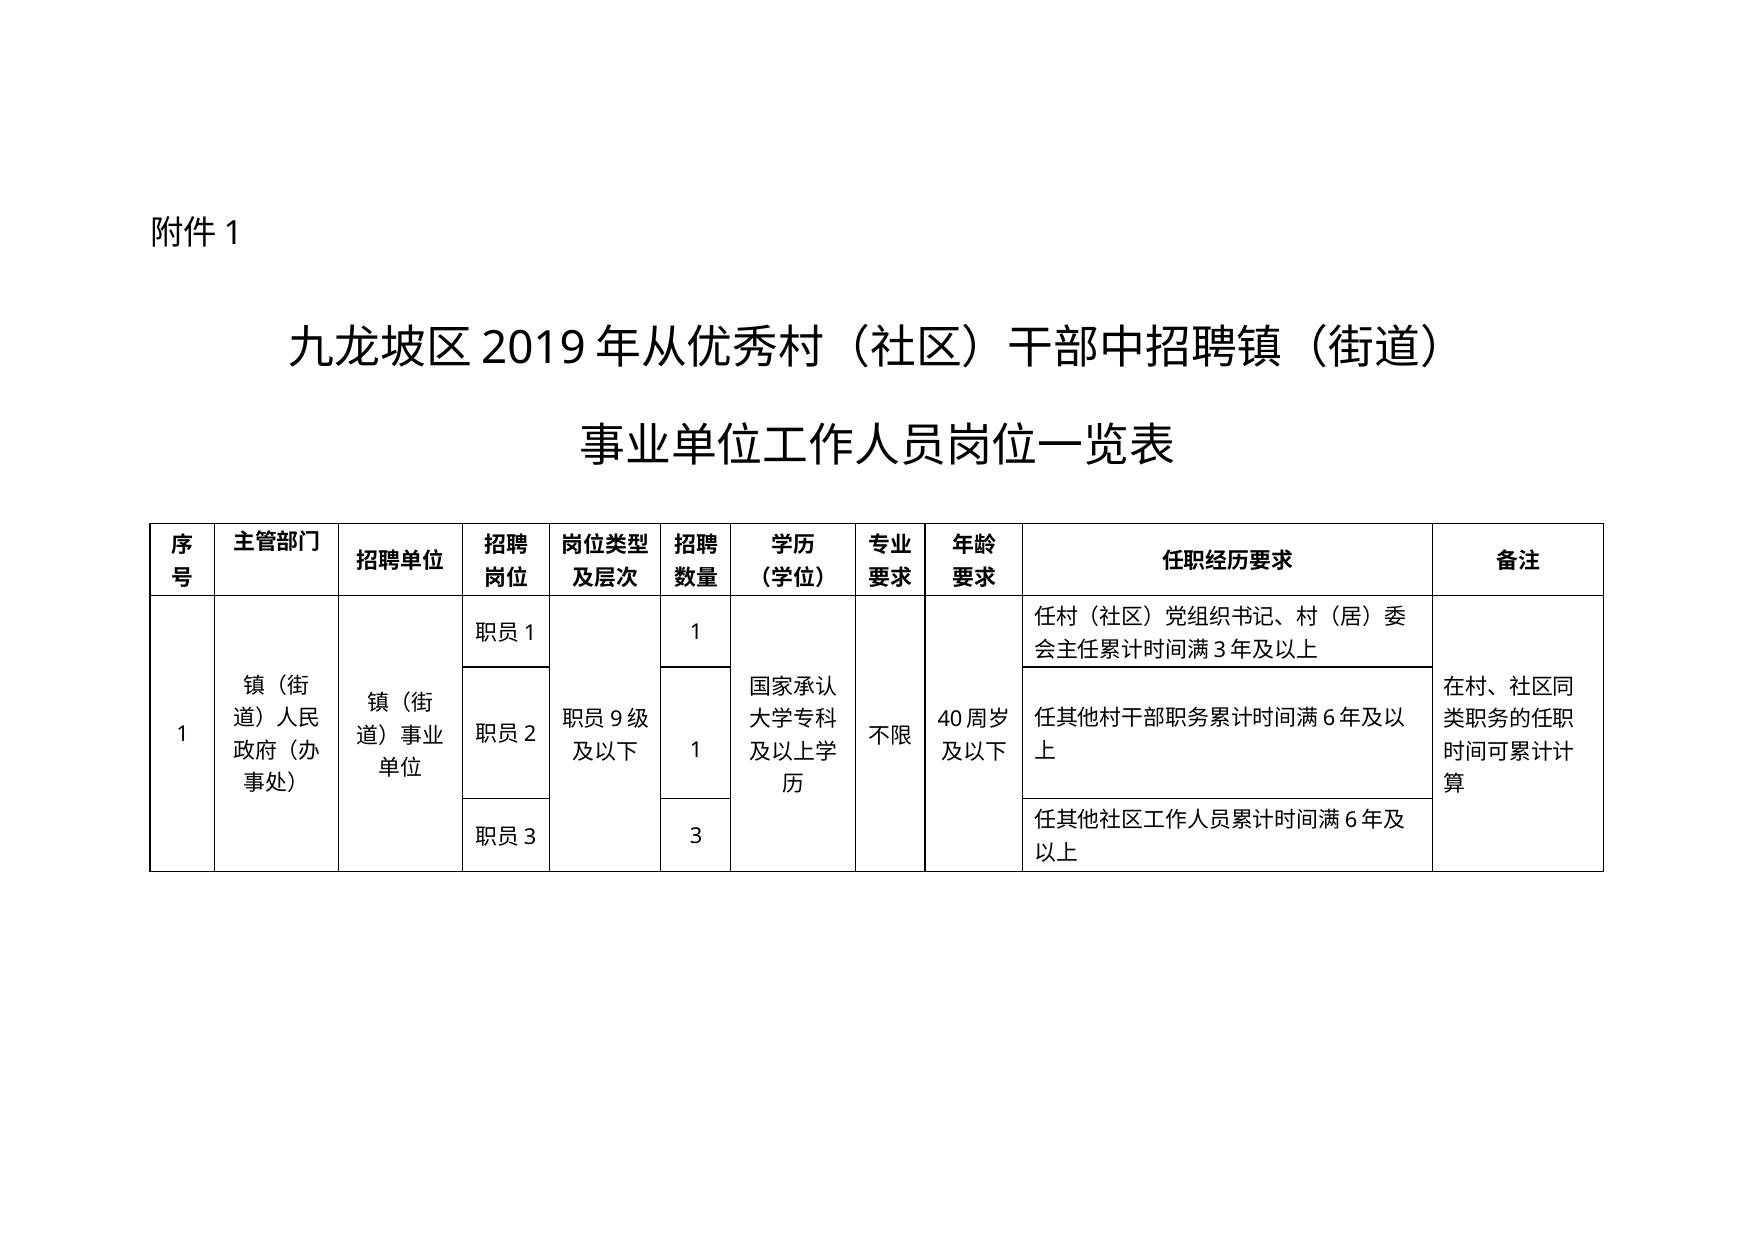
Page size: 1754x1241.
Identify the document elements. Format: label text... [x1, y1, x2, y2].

table_cell 在村、社区同类职务的任职时间可累计计算 [1433, 596, 1603, 871]
table_header 年龄 要求 [926, 524, 1022, 595]
table_header 学历 （学位） [731, 524, 855, 595]
table_header 招聘 岗位 [463, 524, 549, 595]
table_cell 40周岁及以下 [926, 596, 1022, 871]
table_cell 1 [661, 596, 730, 666]
table_cell 国家承认 大学专科及以上学历 [731, 596, 855, 871]
table_cell 任其他村干部职务累计时间满6年及以上 [1023, 668, 1432, 797]
table_cell 3 [661, 799, 730, 871]
table_cell 不限 [856, 596, 924, 871]
table_cell 镇（街道）人民政府（办事处） [215, 666, 338, 797]
table_cell 任其他社区工作人员累计时间满6年及以上 [1023, 799, 1432, 871]
table_cell [151, 798, 214, 871]
table_header 主管部门 [215, 524, 338, 595]
table_cell [215, 798, 338, 871]
table_cell 职员9级及以下 [550, 596, 660, 871]
text 九龙坡区2019年从优秀村（社区）干部中招聘镇（街道） [150, 295, 1604, 393]
text 事业单位工作人员岗位一览表 [150, 393, 1604, 490]
table_cell 任村（社区）党组织书记、村（居）委会主任累计时间满3年及以上 [1023, 596, 1432, 666]
table_cell 1 [151, 666, 214, 797]
table_header 备注 [1433, 524, 1603, 595]
table_cell 1 [661, 668, 730, 797]
text 附件1 [150, 198, 1604, 263]
table_header 岗位类型及层次 [550, 524, 660, 595]
table_cell 职员3 [463, 799, 549, 871]
table_header 招聘单位 [339, 524, 462, 595]
table_header 招聘数量 [661, 524, 730, 595]
table_cell [151, 596, 214, 666]
table_cell 职员2 [463, 668, 549, 797]
table_cell 镇（街道）事业单位 [339, 596, 462, 871]
table_cell 职员1 [463, 596, 549, 666]
table_header 专业要求 [856, 524, 924, 595]
table_cell [215, 596, 338, 666]
table_header 任职经历要求 [1023, 524, 1432, 595]
table_header 序号 [151, 524, 214, 595]
